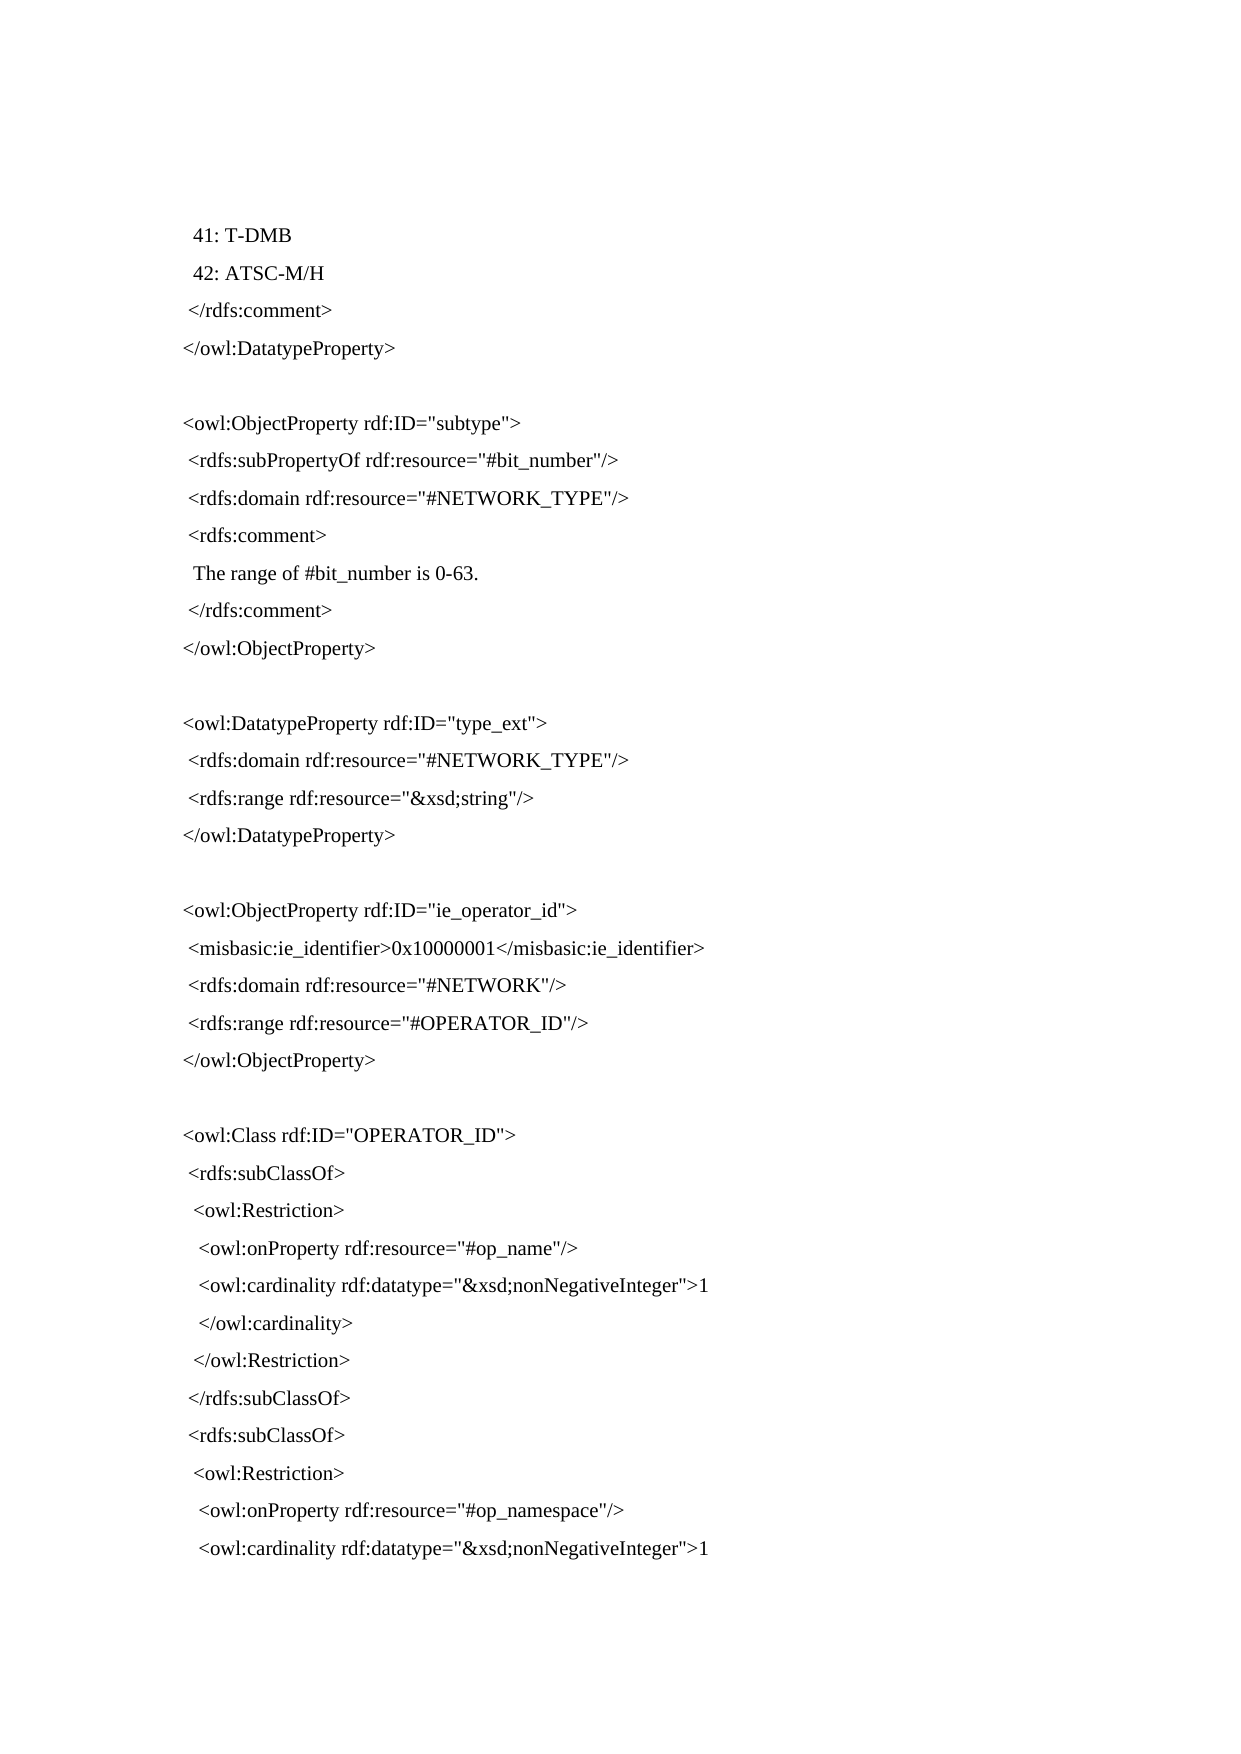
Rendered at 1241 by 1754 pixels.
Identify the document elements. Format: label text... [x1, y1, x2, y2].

text <rdfs:range rdf:resource="#OPERATOR_ID"/> [177, 1004, 1063, 1042]
text 41: T-DMB [177, 217, 1063, 254]
text The range of #bit_number is 0-63. [177, 554, 1063, 592]
text </rdfs:comment> [177, 292, 1063, 329]
text <owl:ObjectProperty rdf:ID="subtype"> [177, 404, 1063, 442]
text <rdfs:subPropertyOf rdf:resource="#bit_number"/> [177, 442, 1063, 479]
text <rdfs:domain rdf:resource="#NETWORK"/> [177, 967, 1063, 1004]
text </owl:ObjectProperty> [177, 1042, 1063, 1079]
text <owl:Class rdf:ID="OPERATOR_ID"> [177, 1117, 1063, 1154]
text <rdfs:subClassOf> [177, 1417, 1063, 1454]
text <owl:cardinality rdf:datatype="&xsd;nonNegativeInteger">1 [177, 1267, 1063, 1304]
text <owl:Restriction> [177, 1454, 1063, 1492]
text <owl:onProperty rdf:resource="#op_name"/> [177, 1229, 1063, 1267]
text </owl:cardinality> [177, 1304, 1063, 1342]
text <misbasic:ie_identifier>0x10000001</misbasic:ie_identifier> [177, 929, 1063, 967]
text <rdfs:comment> [177, 517, 1063, 554]
text <rdfs:subClassOf> [177, 1154, 1063, 1192]
text </owl:DatatypeProperty> [177, 817, 1063, 854]
text <rdfs:domain rdf:resource="#NETWORK_TYPE"/> [177, 479, 1063, 517]
text </rdfs:subClassOf> [177, 1379, 1063, 1417]
text </rdfs:comment> [177, 592, 1063, 629]
text 42: ATSC-M/H [177, 254, 1063, 292]
text </owl:ObjectProperty> [177, 629, 1063, 667]
text <owl:onProperty rdf:resource="#op_namespace"/> [177, 1492, 1063, 1529]
text </owl:Restriction> [177, 1342, 1063, 1379]
text <owl:ObjectProperty rdf:ID="ie_operator_id"> [177, 892, 1063, 929]
text </owl:DatatypeProperty> [177, 329, 1063, 367]
text <owl:cardinality rdf:datatype="&xsd;nonNegativeInteger">1 [177, 1529, 1063, 1567]
text <owl:Restriction> [177, 1192, 1063, 1229]
text <rdfs:domain rdf:resource="#NETWORK_TYPE"/> [177, 742, 1063, 779]
text <owl:DatatypeProperty rdf:ID="type_ext"> [177, 704, 1063, 742]
text <rdfs:range rdf:resource="&xsd;string"/> [177, 779, 1063, 817]
